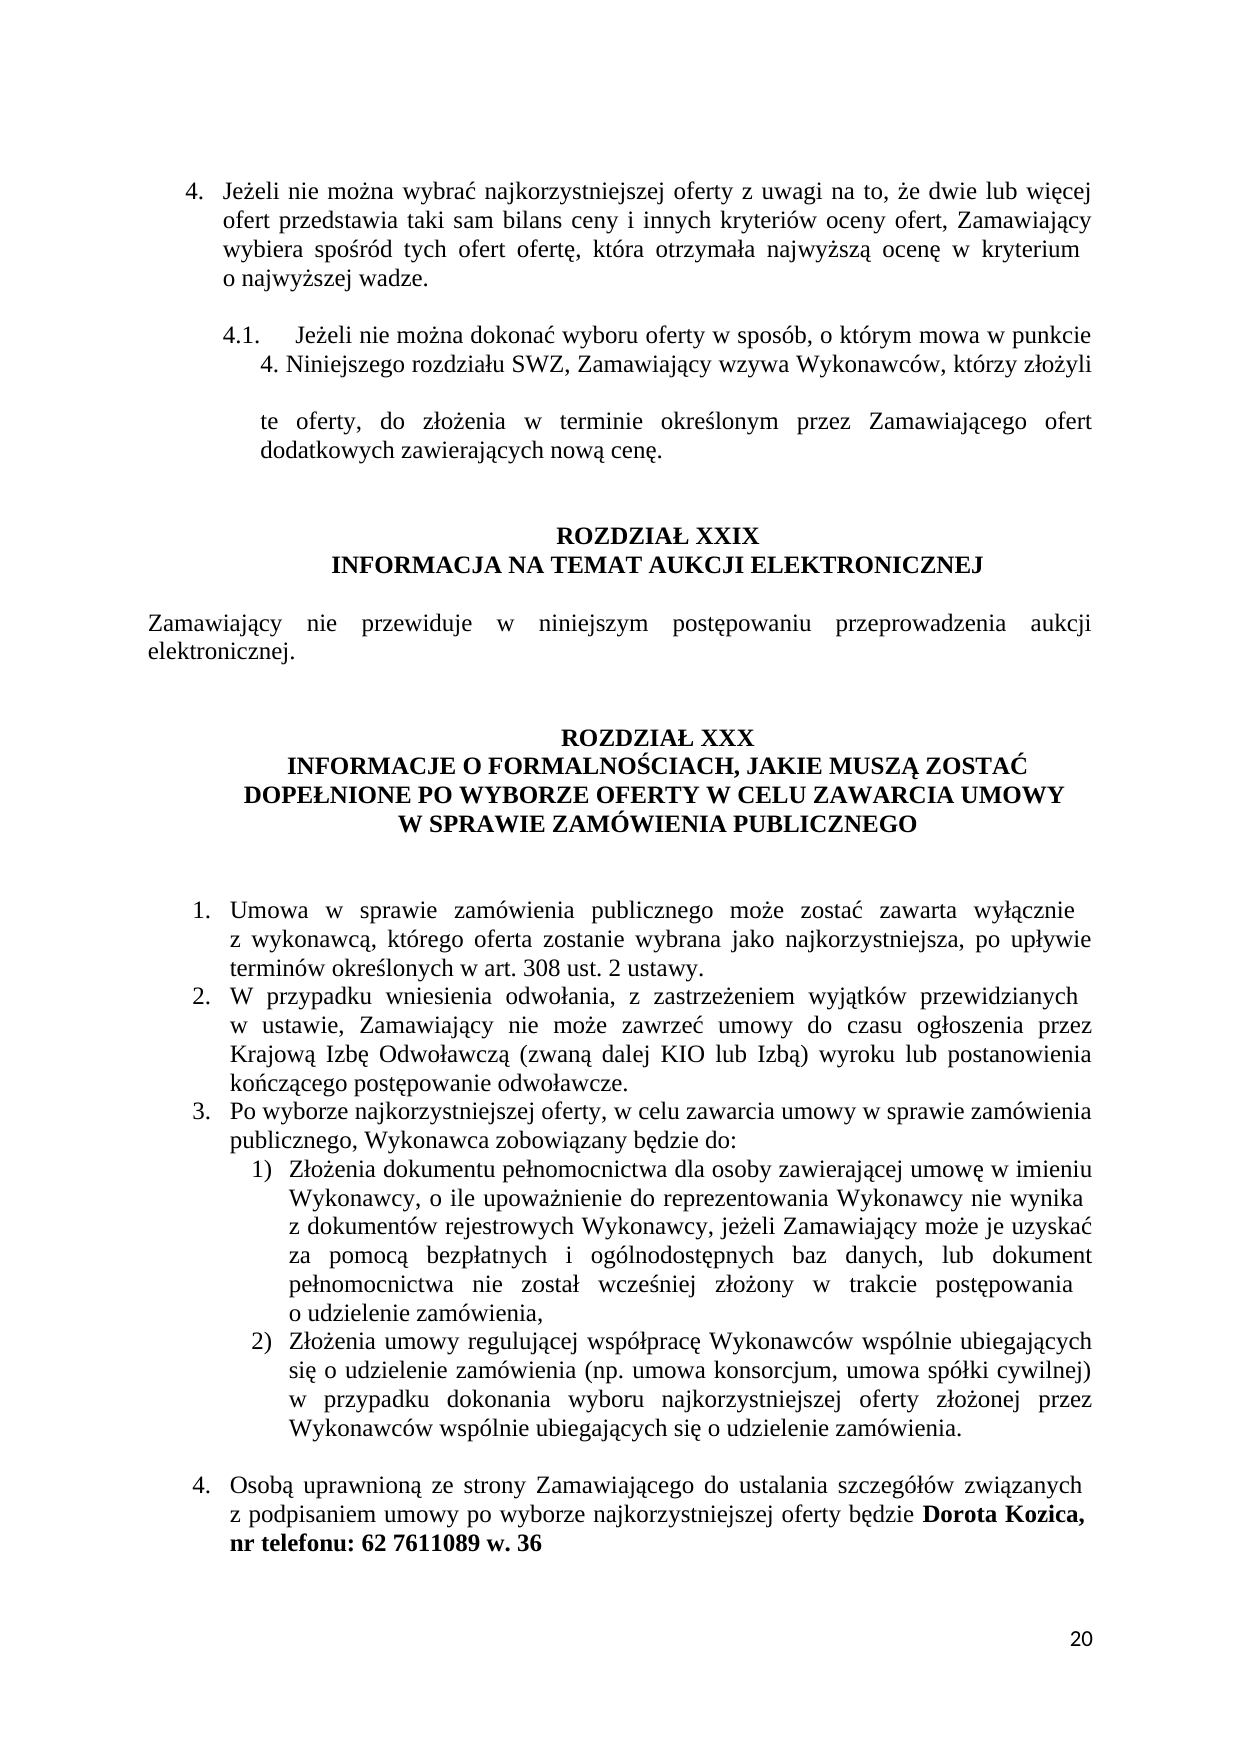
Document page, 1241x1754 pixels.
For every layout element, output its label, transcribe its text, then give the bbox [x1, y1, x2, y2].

list Jeżeli nie można dokonać wyboru oferty w sposób, o którym mowa w punkcie 4. Niniejszego rozdziału SWZ, Zamawiający wzywa Wykonawców, którzy złożyli te oferty, do złożenia w terminie określonym przez Zamawiającego ofert dodatkowych zawierających nową cenę. [223, 320, 1093, 464]
list INFORMACJA NA TEMAT AUKCJI ELEKTRONICZNEJ [223, 550, 1093, 579]
text Zamawiający nie przewiduje w niniejszym postępowaniu przeprowadzenia aukcji elektronicznej. [148, 608, 1093, 665]
list ROZDZIAŁ XXX [223, 723, 1093, 751]
list Po wyborze najkorzystniejszej oferty, w celu zawarcia umowy w sprawie zamówienia publicznego, Wykonawca zobowiązany będzie do: [192, 1096, 1093, 1154]
list INFORMACJE O FORMALNOŚCIACH, JAKIE MUSZĄ ZOSTAĆ DOPEŁNIONE PO WYBORZE OFERTY W CELU ZAWARCIA UMOWY W SPRAWIE ZAMÓWIENIA PUBLICZNEGO [223, 751, 1093, 838]
list Złożenia umowy regulującej współpracę Wykonawców wspólnie ubiegających się o udzielenie zamówienia (np. umowa konsorcjum, umowa spółki cywilnej) w przypadku dokonania wyboru najkorzystniejszej oferty złożonej przez Wykonawców wspólnie ubiegających się o udzielenie zamówienia. [251, 1326, 1093, 1441]
list W przypadku wniesienia odwołania, z zastrzeżeniem wyjątków przewidzianych w ustawie, Zamawiający nie może zawrzeć umowy do czasu ogłoszenia przez Krajową Izbę Odwoławczą (zwaną dalej KIO lub Izbą) wyroku lub postanowienia kończącego postępowanie odwoławcze. [192, 981, 1093, 1096]
list Złożenia dokumentu pełnomocnictwa dla osoby zawierającej umowę w imieniu Wykonawcy, o ile upoważnienie do reprezentowania Wykonawcy nie wynika z dokumentów rejestrowych Wykonawcy, jeżeli Zamawiający może je uzyskać za pomocą bezpłatnych i ogólnodostępnych baz danych, lub dokument pełnomocnictwa nie został wcześniej złożony w trakcie postępowania o udzielenie zamówienia, [251, 1154, 1093, 1326]
list Osobą uprawnioną ze strony Zamawiającego do ustalania szczegółów związanych z podpisaniem umowy po wyborze najkorzystniejszej oferty będzie Dorota Kozica, nr telefonu: 62 7611089 w. 36 [192, 1470, 1093, 1556]
list Umowa w sprawie zamówienia publicznego może zostać zawarta wyłącznie z wykonawcą, którego oferta zostanie wybrana jako najkorzystniejsza, po upływie terminów określonych w art. 308 ust. 2 ustawy. [192, 895, 1093, 981]
list ROZDZIAŁ XXIX [223, 521, 1093, 550]
list Jeżeli nie można wybrać najkorzystniejszej oferty z uwagi na to, że dwie lub więcej ofert przedstawia taki sam bilans ceny i innych kryteriów oceny ofert, Zamawiający wybiera spośród tych ofert ofertę, która otrzymała najwyższą ocenę w kryterium o najwyższej wadze. [185, 176, 1093, 291]
